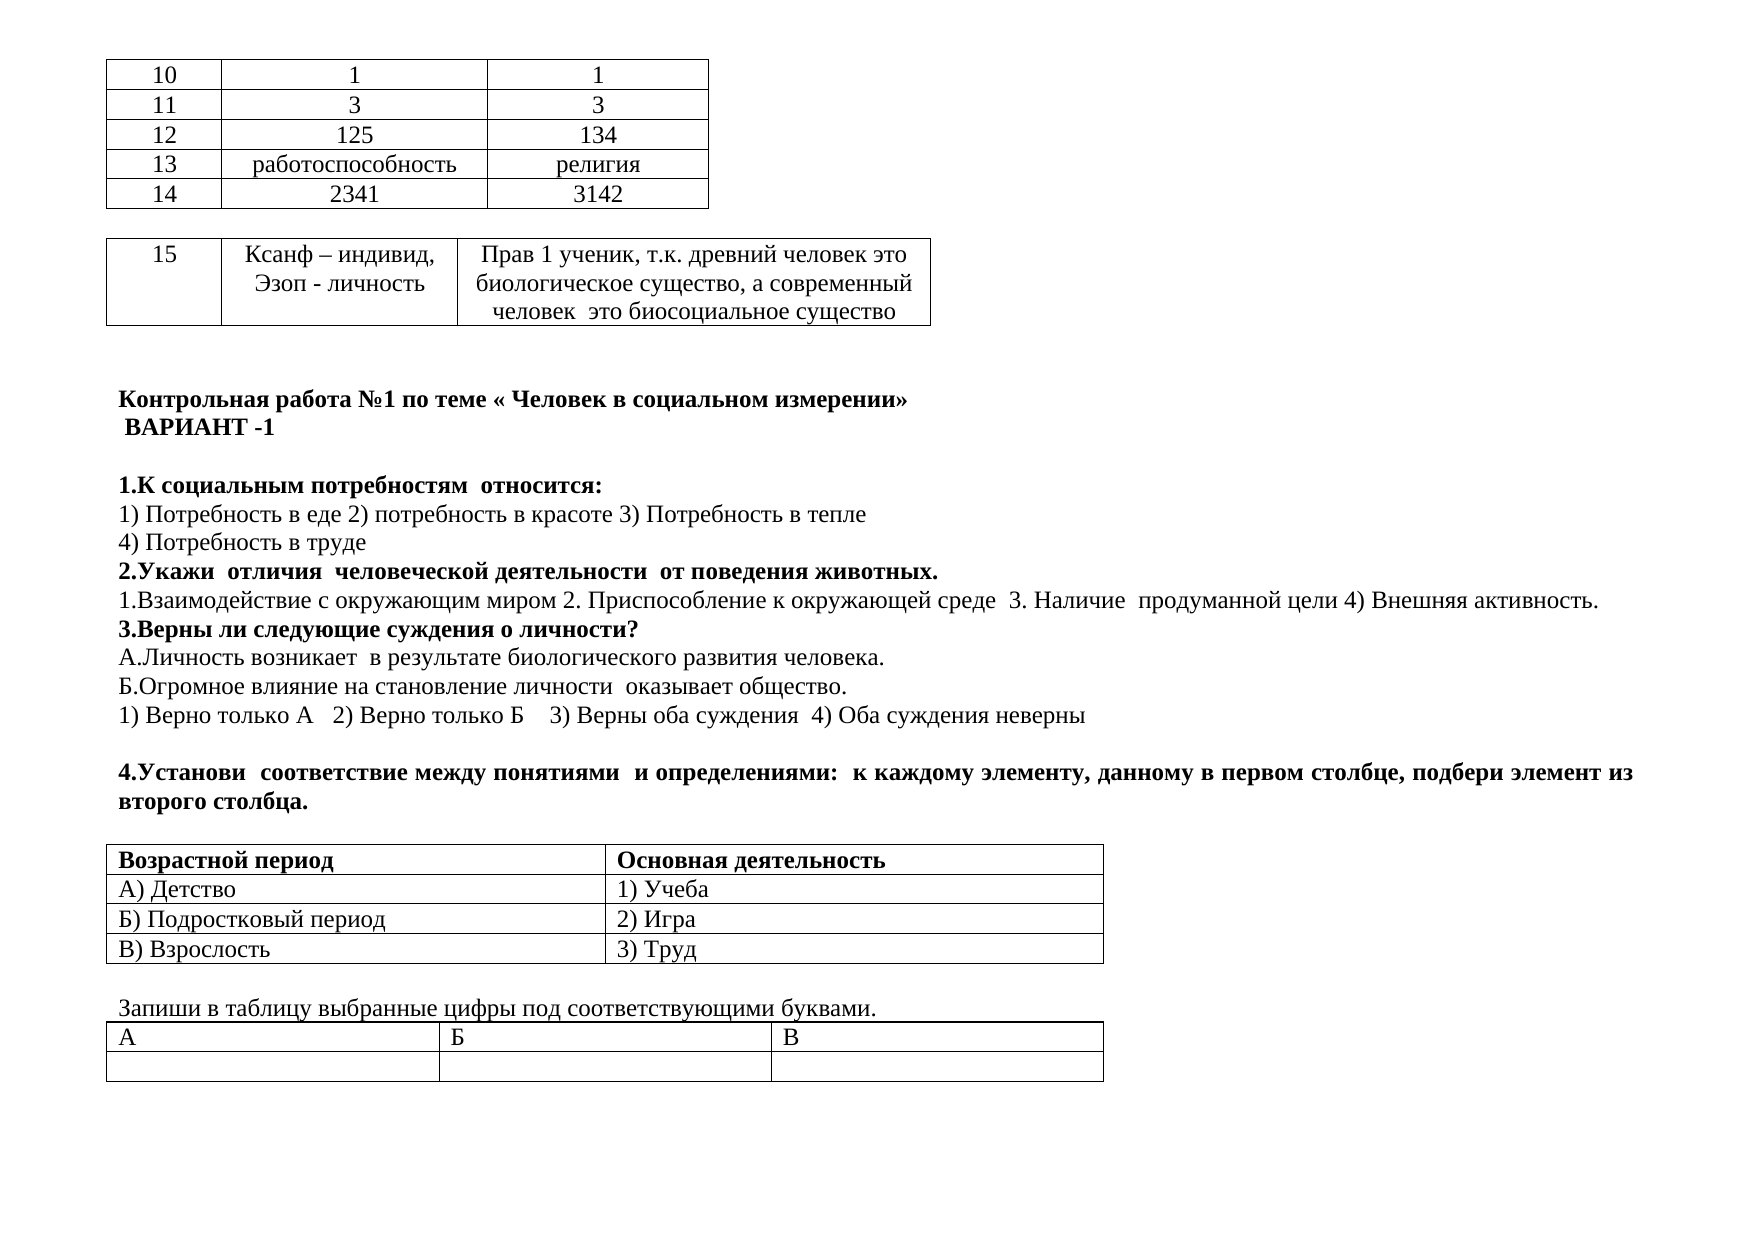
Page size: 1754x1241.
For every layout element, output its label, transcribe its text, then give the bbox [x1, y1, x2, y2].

text 4) Потребность в труде [118, 527, 1636, 556]
table_header Прав 1 ученик, т.к. древний человек это биологическое существо, а современный человек это биосоциальное существо [458, 239, 930, 325]
table_cell работоспособность [222, 150, 487, 178]
table_cell 10 [107, 60, 221, 89]
text 4.Установи соответствие между понятиями и определениями: к каждому элементу, данному в первом столбце, подбери элемент из второго столбца. [118, 757, 1636, 815]
table_header Б [440, 1023, 771, 1051]
table_cell 1 [488, 60, 708, 89]
table_cell 14 [107, 179, 221, 208]
table_cell 3 [222, 90, 487, 119]
table_cell 12 [107, 120, 221, 148]
text 1) Потребность в еде 2) потребность в красоте 3) Потребность в тепле [118, 499, 1636, 527]
table_header Ксанф – индивид, Эзоп - личность [222, 239, 457, 325]
table_cell 3) Труд [606, 934, 1103, 963]
text 1.Взаимодействие с окружающим миром 2. Приспособление к окружающей среде 3. Наличие продуманной цели 4) Внешняя активность. [118, 585, 1636, 614]
table_header А [107, 1023, 439, 1051]
table_header В [772, 1023, 1103, 1051]
table_cell 2341 [222, 179, 487, 208]
table_cell В) Взрослость [107, 934, 605, 963]
text Б.Огромное влияние на становление личности оказывает общество. [118, 671, 1636, 700]
table_cell Б) Подростковый период [107, 904, 605, 933]
table_cell 1) Учеба [606, 875, 1103, 903]
table_cell 2) Игра [606, 904, 1103, 933]
table_cell 1 [222, 60, 487, 89]
text 3.Верны ли следующие суждения о личности? [118, 614, 1636, 642]
table_header 15 [107, 239, 221, 325]
table_cell [772, 1052, 1103, 1081]
table_cell 13 [107, 150, 221, 178]
text 1.К социальным потребностям относится: [118, 470, 1636, 499]
table_cell [440, 1052, 771, 1081]
text ВАРИАНТ -1 [118, 412, 1636, 441]
text Контрольная работа №1 по теме « Человек в социальном измерении» [118, 384, 1636, 412]
table_header Возрастной период [107, 845, 605, 873]
table_cell религия [488, 150, 708, 178]
text А.Личность возникает в результате биологического развития человека. [118, 642, 1636, 671]
table_cell 3142 [488, 179, 708, 208]
table_cell А) Детство [107, 875, 605, 903]
text Запиши в таблицу выбранные цифры под соответствующими буквами. [118, 993, 1636, 1021]
table_cell 125 [222, 120, 487, 148]
table_cell 134 [488, 120, 708, 148]
table_cell [107, 1052, 439, 1081]
table_header Основная деятельность [606, 845, 1103, 873]
table_cell 3 [488, 90, 708, 119]
text 2.Укажи отличия человеческой деятельности от поведения животных. [118, 556, 1636, 585]
table_cell 11 [107, 90, 221, 119]
text 1) Верно только А 2) Верно только Б 3) Верны оба суждения 4) Оба суждения неверны [118, 700, 1636, 729]
